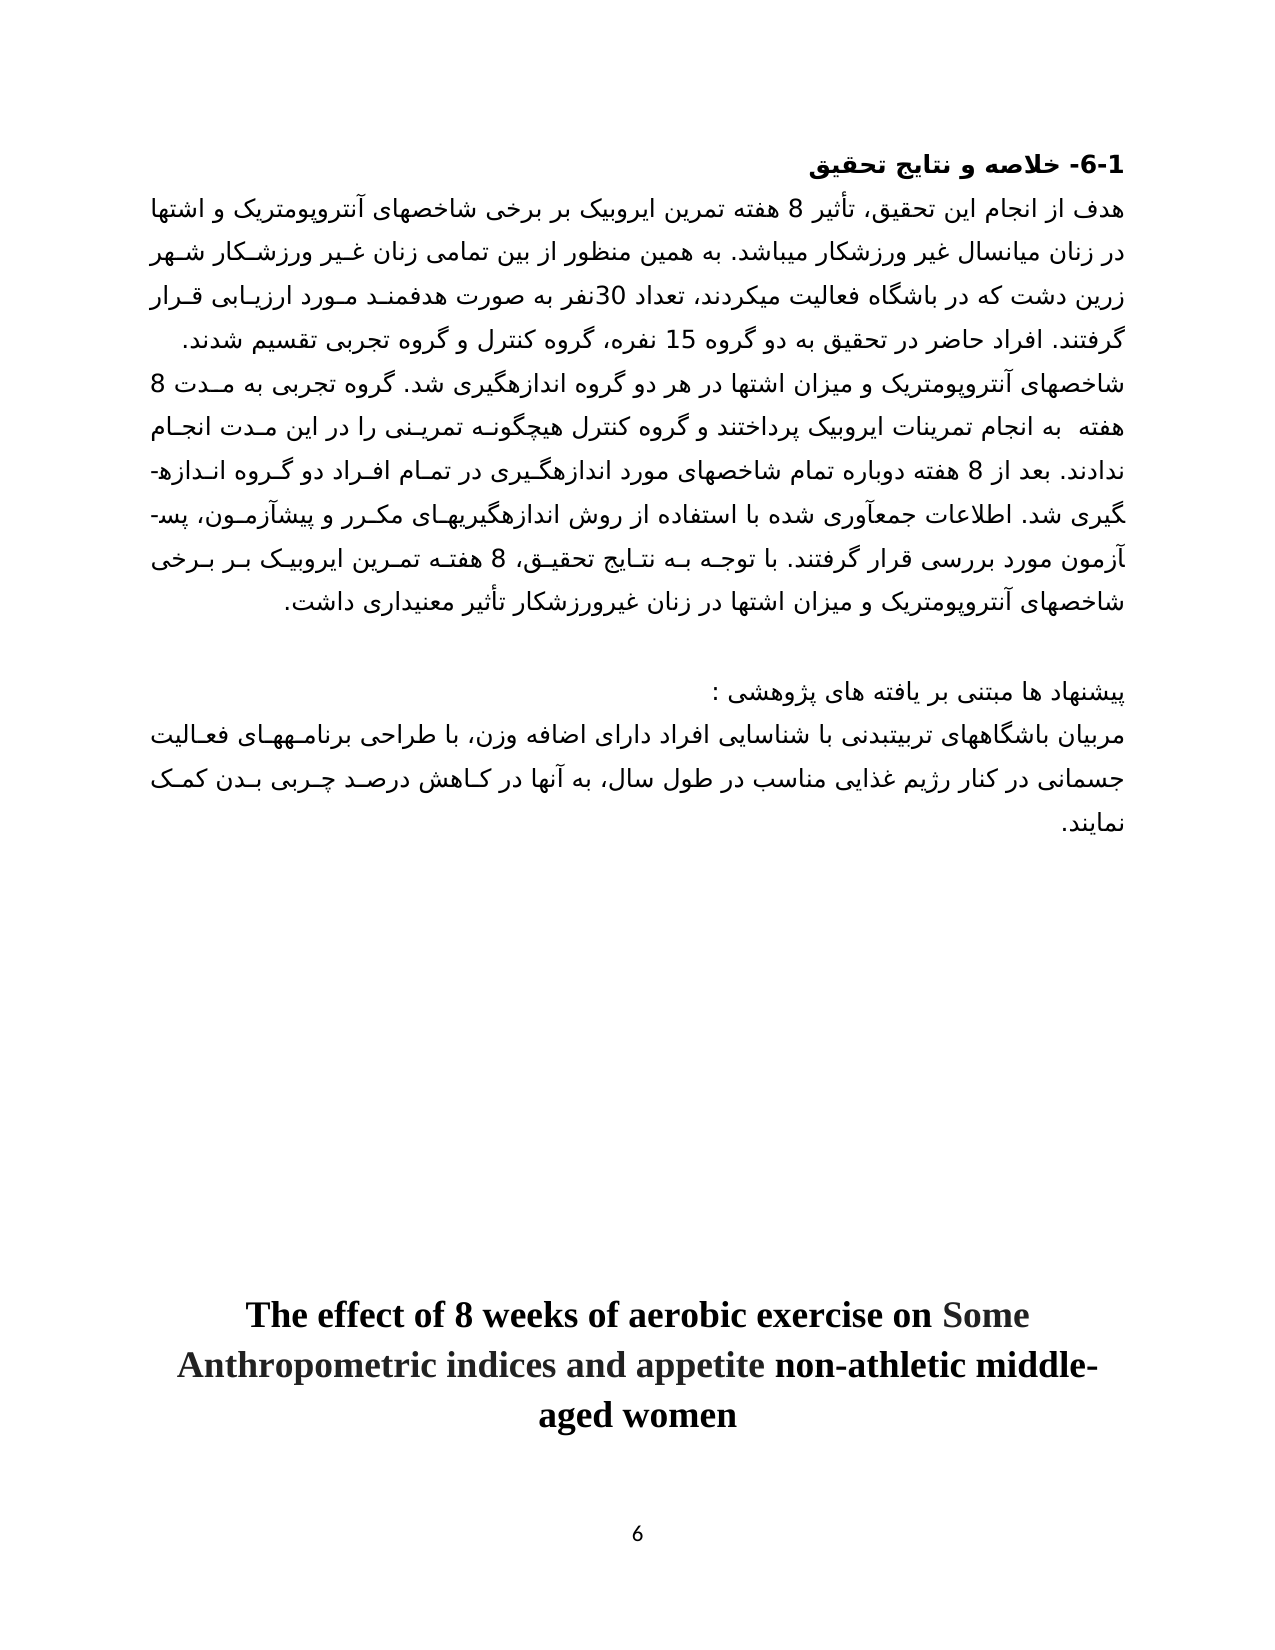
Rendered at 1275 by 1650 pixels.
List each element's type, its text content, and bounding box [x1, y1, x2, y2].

text پیشنهاد ها مبتنی بر یافته های پژوهشی : [150, 677, 1125, 706]
text The effect of 8 weeks of aerobic exercise on Some Anthropometric indices and appetite non-athletic middle-aged women [150, 1293, 1125, 1435]
text هدف از انجام این تحقیق، تأثیر 8 هفته تمرین ایروبیک بر برخی شاخصهای آنتروپومتریک و اشتها در زنان میانسال غیر ورزشکار میباشد. به همین منظور از بین تمامی زنان غیر ورزشکار شهر زرین دشت که در باشگاه فعالیت میکردند، تعداد 30نفر به صورت هدفمند مورد ارزیابی قرار گرفتند. افراد حاضر در تحقیق به دو گروه 15 نفره، گروه کنترل و گروه تجربی تقسیم شدند. [150, 194, 1125, 354]
text شاخصهای آنتروپومتریک و میزان اشتها در هر دو گروه اندازهگیری شد. گروه تجربی به مدت 8 هفته به انجام تمرینات ایروبیک پرداختند و گروه کنترل هیچگونه تمرینی را در این مدت انجام ندادند. بعد از 8 هفته دوباره تمام شاخصهای مورد اندازهگیری در تمام افراد دو گروه اندازهگیری شد. اطلاعات جمعآوری شده با استفاده از روش اندازهگیریهای مکرر و پیشآزمون، پسآزمون مورد بررسی قرار گرفتند. با توجه به نتایج تحقیق، 8 هفته تمرین ایروبیک بر برخی شاخصهای آنتروپومتریک و میزان اشتها در زنان غیرورزشکار تأثیر معنیداری داشت. [150, 369, 1125, 617]
text 6-1- خلاصه و نتایج تحقیق [150, 150, 1125, 179]
text مربیان باشگاههای تربیتبدنی با شناسایی افراد دارای اضافه وزن، با طراحی برنامههای فعالیت جسمانی در کنار رژیم غذایی مناسب در طول سال، به آنها در کاهش درصد چربی بدن کمک نمایند. [150, 721, 1125, 837]
